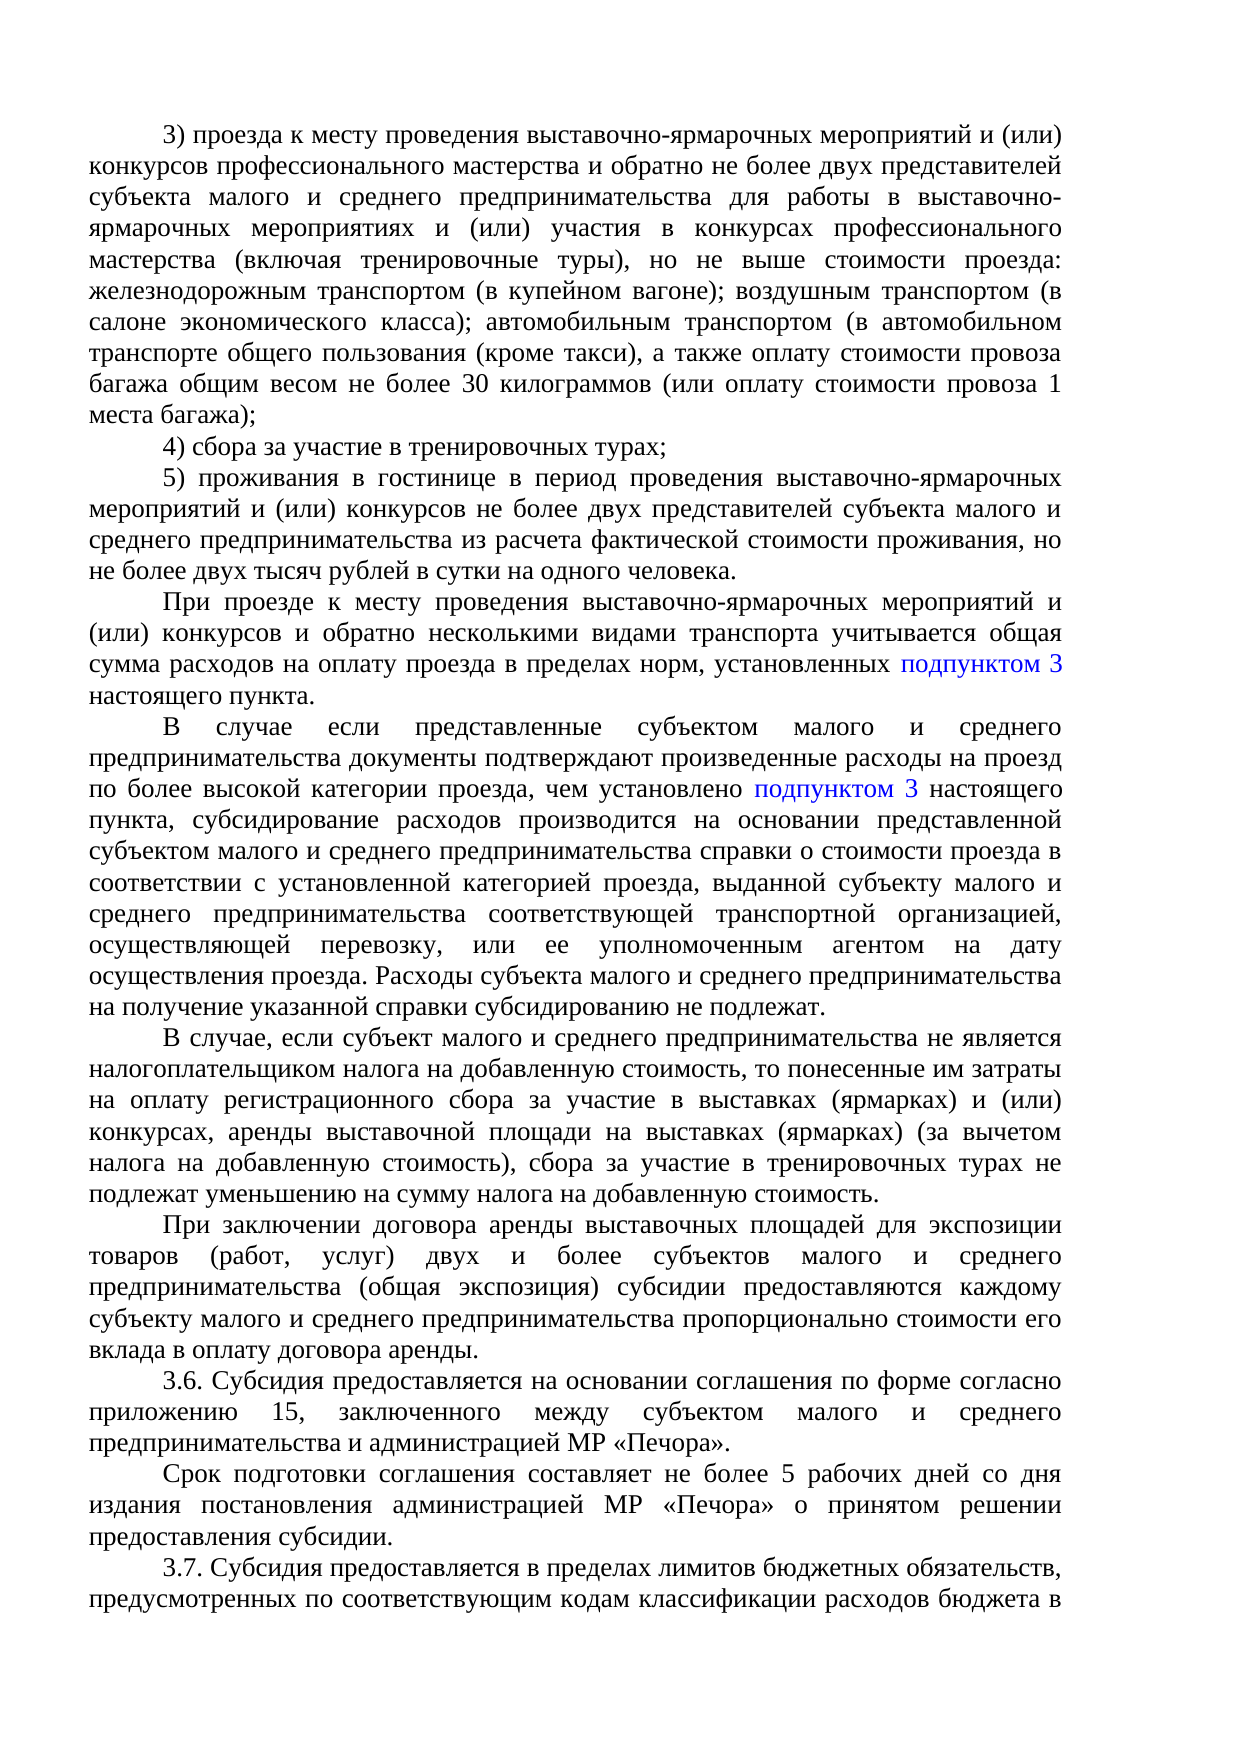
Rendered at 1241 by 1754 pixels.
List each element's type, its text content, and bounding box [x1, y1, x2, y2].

text 4) сбора за участие в тренировочных турах; [88, 429, 1063, 461]
text 3) проезда к месту проведения выставочно-ярмарочных мероприятий и (или) конкурсов профессионального мастерства и обратно не более двух представителей субъекта малого и среднего предпринимательства для работы в выставочно-ярмарочных мероприятиях и (или) участия в конкурсах профессионального мастерства (включая тренировочные туры), но не выше стоимости проезда: железнодорожным транспортом (в купейном вагоне); воздушным транспортом (в салоне экономического класса); автомобильным транспортом (в автомобильном транспорте общего пользования (кроме такси), а также оплату стоимости провоза багажа общим весом не более 30 килограммов (или оплату стоимости провоза 1 места багажа); [88, 118, 1063, 429]
text При заключении договора аренды выставочных площадей для экспозиции товаров (работ, услуг) двух и более субъектов малого и среднего предпринимательства (общая экспозиция) субсидии предоставляются каждому субъекту малого и среднего предпринимательства пропорционально стоимости его вклада в оплату договора аренды. [88, 1208, 1063, 1364]
text При проезде к месту проведения выставочно-ярмарочных мероприятий и (или) конкурсов и обратно несколькими видами транспорта учитывается общая сумма расходов на оплату проезда в пределах норм, установленных подпунктом 3 настоящего пункта. [88, 585, 1063, 710]
text В случае, если субъект малого и среднего предпринимательства не является налогоплательщиком налога на добавленную стоимость, то понесенные им затраты на оплату регистрационного сбора за участие в выставках (ярмарках) и (или) конкурсах, аренды выставочной площади на выставках (ярмарках) (за вычетом налога на добавленную стоимость), сбора за участие в тренировочных турах не подлежат уменьшению на сумму налога на добавленную стоимость. [88, 1021, 1063, 1208]
text 3.6. Субсидия предоставляется на основании соглашения по форме согласно приложению 15, заключенного между субъектом малого и среднего предпринимательства и администрацией МР «Печора». [88, 1364, 1063, 1457]
text Срок подготовки соглашения составляет не более 5 рабочих дней со дня издания постановления администрацией МР «Печора» о принятом решении предоставления субсидии. [88, 1457, 1063, 1551]
text 5) проживания в гостинице в период проведения выставочно-ярмарочных мероприятий и (или) конкурсов не более двух представителей субъекта малого и среднего предпринимательства из расчета фактической стоимости проживания, но не более двух тысяч рублей в сутки на одного человека. [88, 461, 1063, 585]
text В случае если представленные субъектом малого и среднего предпринимательства документы подтверждают произведенные расходы на проезд по более высокой категории проезда, чем установлено подпунктом 3 настоящего пункта, субсидирование расходов производится на основании представленной субъектом малого и среднего предпринимательства справки о стоимости проезда в соответствии с установленной категорией проезда, выданной субъекту малого и среднего предпринимательства соответствующей транспортной организацией, осуществляющей перевозку, или ее уполномоченным агентом на дату осуществления проезда. Расходы субъекта малого и среднего предпринимательства на получение указанной справки субсидированию не подлежат. [88, 710, 1063, 1021]
